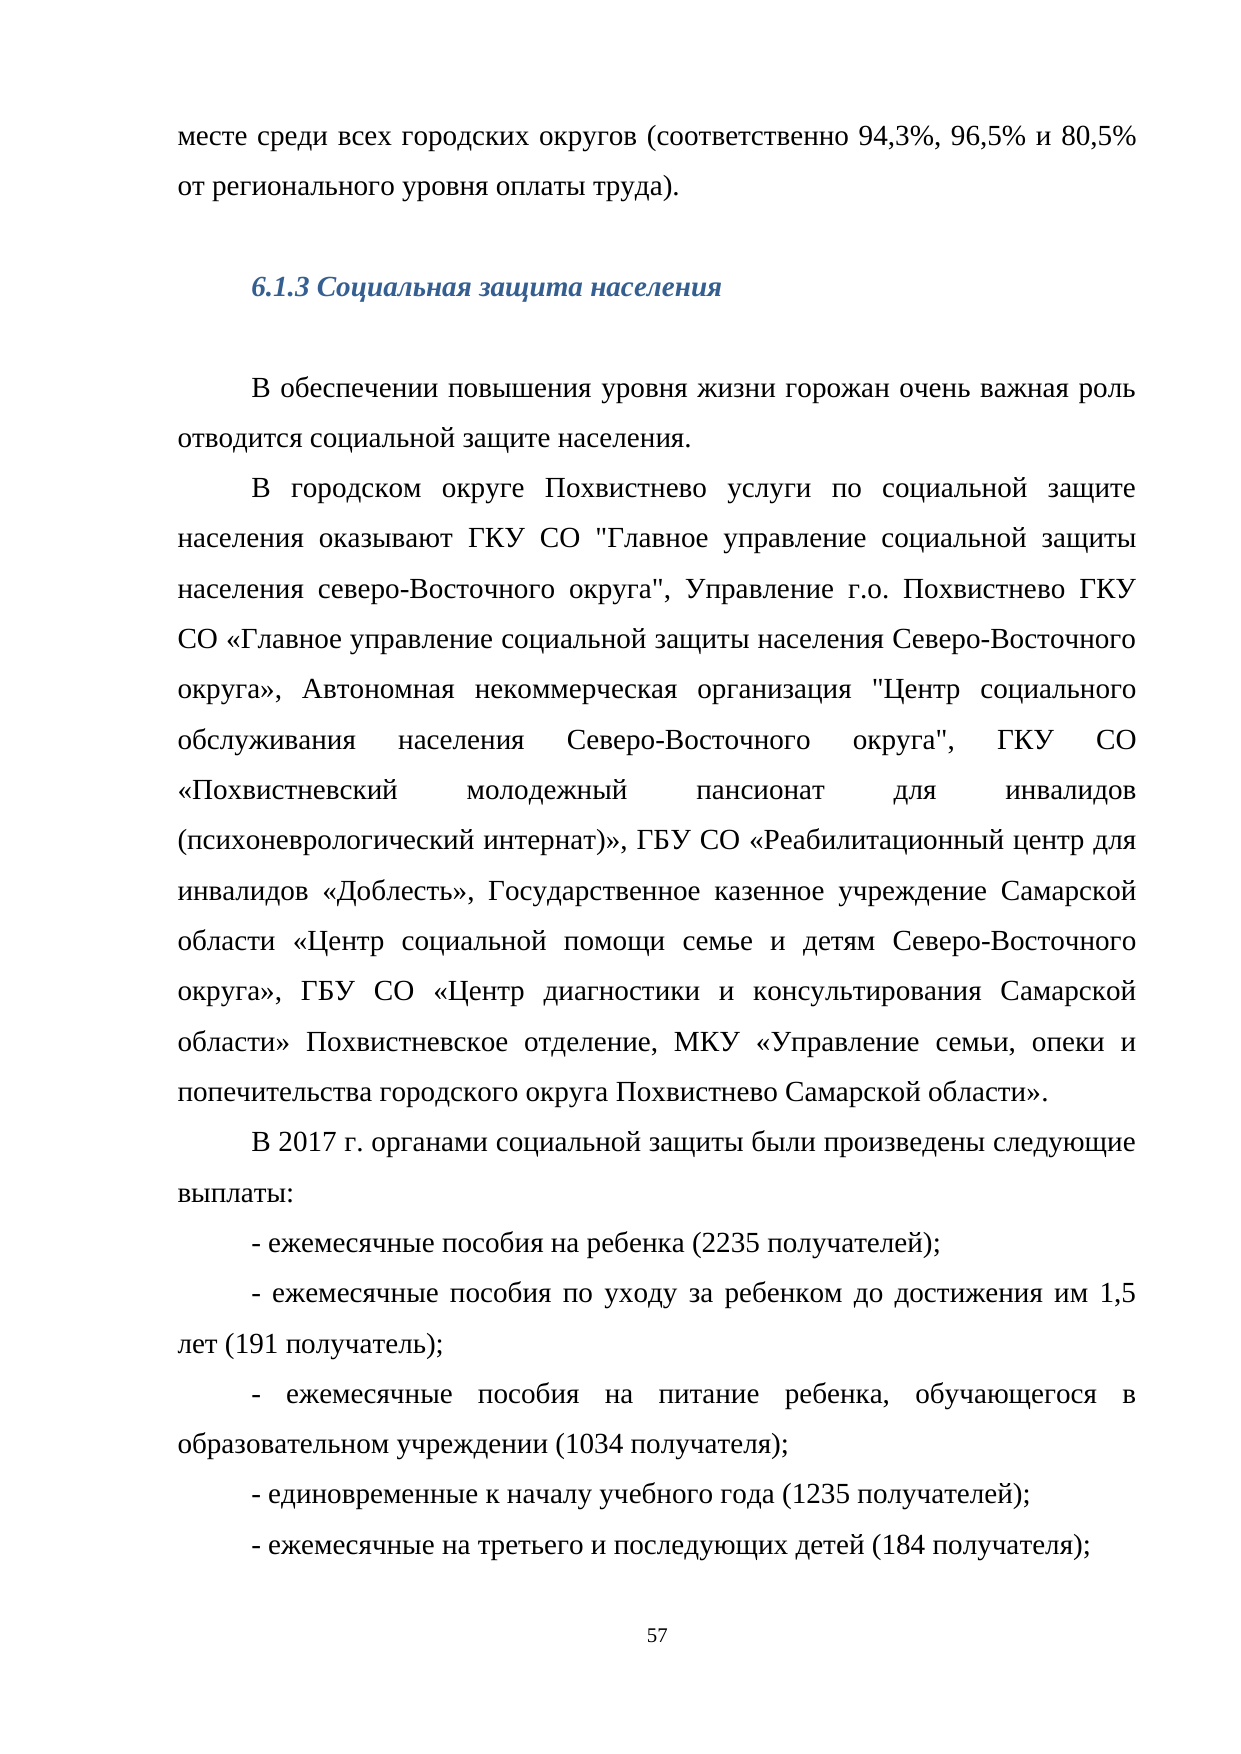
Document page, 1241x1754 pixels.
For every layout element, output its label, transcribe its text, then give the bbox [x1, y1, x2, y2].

text В городском округе Похвистнево услуги по социальной защите населения оказывают ГКУ СО "Главное управление социальной защиты населения северо-Восточного округа", Управление г.о. Похвистнево ГКУ СО «Главное управление социальной защиты населения Северо-Восточного округа», Автономная некоммерческая организация "Центр социального обслуживания населения Северо-Восточного округа", ГКУ СО «Похвистневский молодежный пансионат для инвалидов (психоневрологический интернат)», ГБУ СО «Реабилитационный центр для инвалидов «Доблесть», Государственное казенное учреждение Самарской области «Центр социальной помощи семье и детям Северо-Восточного округа», ГБУ СО «Центр диагностики и консультирования Самарской области» Похвистневское отделение, МКУ «Управление семьи, опеки и попечительства городского округа Похвистнево Самарской области»﻿. [177, 470, 1137, 1108]
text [177, 118, 1137, 202]
text В обеспечении повышения уровня жизни горожан очень важная роль отводится социальной защите населения. [177, 370, 1137, 453]
text - ежемесячные на третьего и последующих детей (184 получателя); [177, 1527, 1137, 1561]
text В 2017 г. органами социальной защиты были произведены следующие выплаты: [177, 1124, 1137, 1208]
text 6.1.3 Социальная защита населения [177, 269, 1137, 303]
text - единовременные к началу учебного года (1235 получателей); [177, 1477, 1137, 1510]
text - ежемесячные пособия на ребенка (2235 получателей); [177, 1225, 1137, 1259]
text - ежемесячные пособия по уходу за ребенком до достижения им 1,5 лет (191 получатель); [177, 1275, 1137, 1359]
text - ежемесячные пособия на питание ребенка, обучающегося в образовательном учреждении (1034 получателя); [177, 1376, 1137, 1460]
